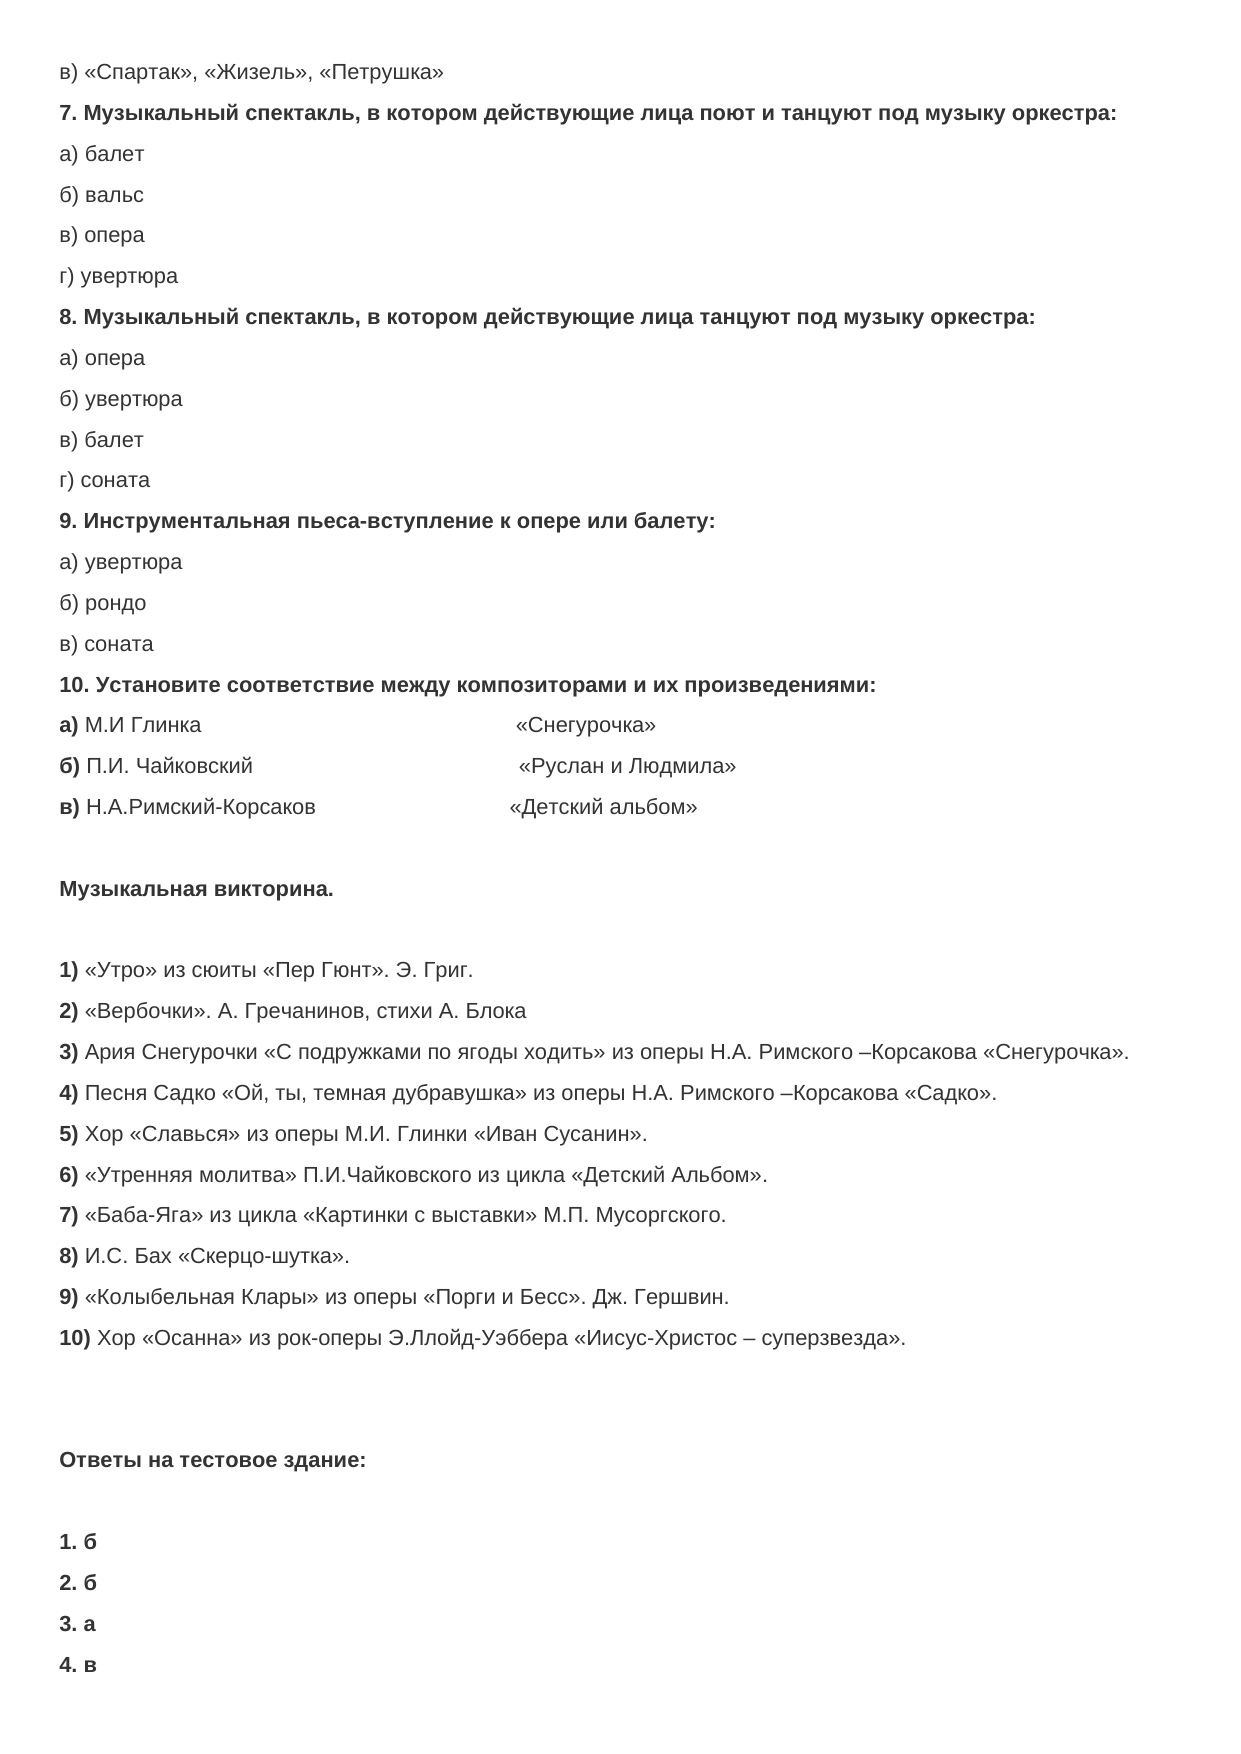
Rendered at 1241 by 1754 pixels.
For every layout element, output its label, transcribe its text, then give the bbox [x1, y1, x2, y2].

text в) балет [59, 427, 1181, 452]
text 7) «Баба-Яга» из цикла «Картинки с выставки» М.П. Мусоргского. [59, 1202, 1181, 1228]
text г) увертюра [59, 263, 1181, 288]
text 2. б [59, 1570, 1181, 1595]
text г) соната [59, 467, 1181, 493]
text 10) Хор «Осанна» из рок-оперы Э.Ллойд-Уэббера «Иисус-Христос – суперзвезда». [59, 1325, 1181, 1350]
text а) балет [59, 141, 1181, 166]
text а) опера [59, 345, 1181, 370]
text 10. Установите соответствие между композиторами и их произведениями: [59, 672, 1181, 697]
text Музыкальная викторина. [59, 876, 1181, 901]
text а) увертюра [59, 549, 1181, 574]
text 7. Музыкальный спектакль, в котором действующие лица поют и танцуют под музыку оркестра: [59, 100, 1181, 125]
text в) Н.А.Римский-Корсаков «Детский альбом» [59, 794, 1181, 819]
text 1) «Утро» из сюиты «Пер Гюнт». Э. Григ. [59, 957, 1181, 983]
text в) опера [59, 222, 1181, 248]
text 5) Хор «Славься» из оперы М.И. Глинки «Иван Сусанин». [59, 1121, 1181, 1146]
text в) «Спартак», «Жизель», «Петрушка» [59, 59, 1181, 84]
text 4. в [59, 1652, 1181, 1677]
text 8) И.С. Бах «Скерцо-шутка». [59, 1243, 1181, 1268]
text б) вальс [59, 182, 1181, 207]
text Ответы на тестовое здание: [59, 1447, 1181, 1473]
text в) соната [59, 631, 1181, 656]
text б) рондо [59, 590, 1181, 615]
text 3. а [59, 1611, 1181, 1636]
text 8. Музыкальный спектакль, в котором действующие лица танцуют под музыку оркестра: [59, 304, 1181, 329]
text 1. б [59, 1529, 1181, 1554]
text 9) «Колыбельная Клары» из оперы «Порги и Бесс». Дж. Гершвин. [59, 1284, 1181, 1309]
text 6) «Утренняя молитва» П.И.Чайковского из цикла «Детский Альбом». [59, 1162, 1181, 1187]
text 4) Песня Садко «Ой, ты, темная дубравушка» из оперы Н.А. Римского –Корсакова «Садко». [59, 1080, 1181, 1105]
text б) П.И. Чайковский «Руслан и Людмила» [59, 753, 1181, 778]
text а) М.И Глинка «Снегурочка» [59, 712, 1181, 738]
text 3) Ария Снегурочки «С подружками по ягоды ходить» из оперы Н.А. Римского –Корсакова «Снегурочка». [59, 1039, 1181, 1064]
text 2) «Вербочки». А. Гречанинов, стихи А. Блока [59, 998, 1181, 1023]
text б) увертюра [59, 386, 1181, 411]
text 9. Инструментальная пьеса-вступление к опере или балету: [59, 508, 1181, 533]
